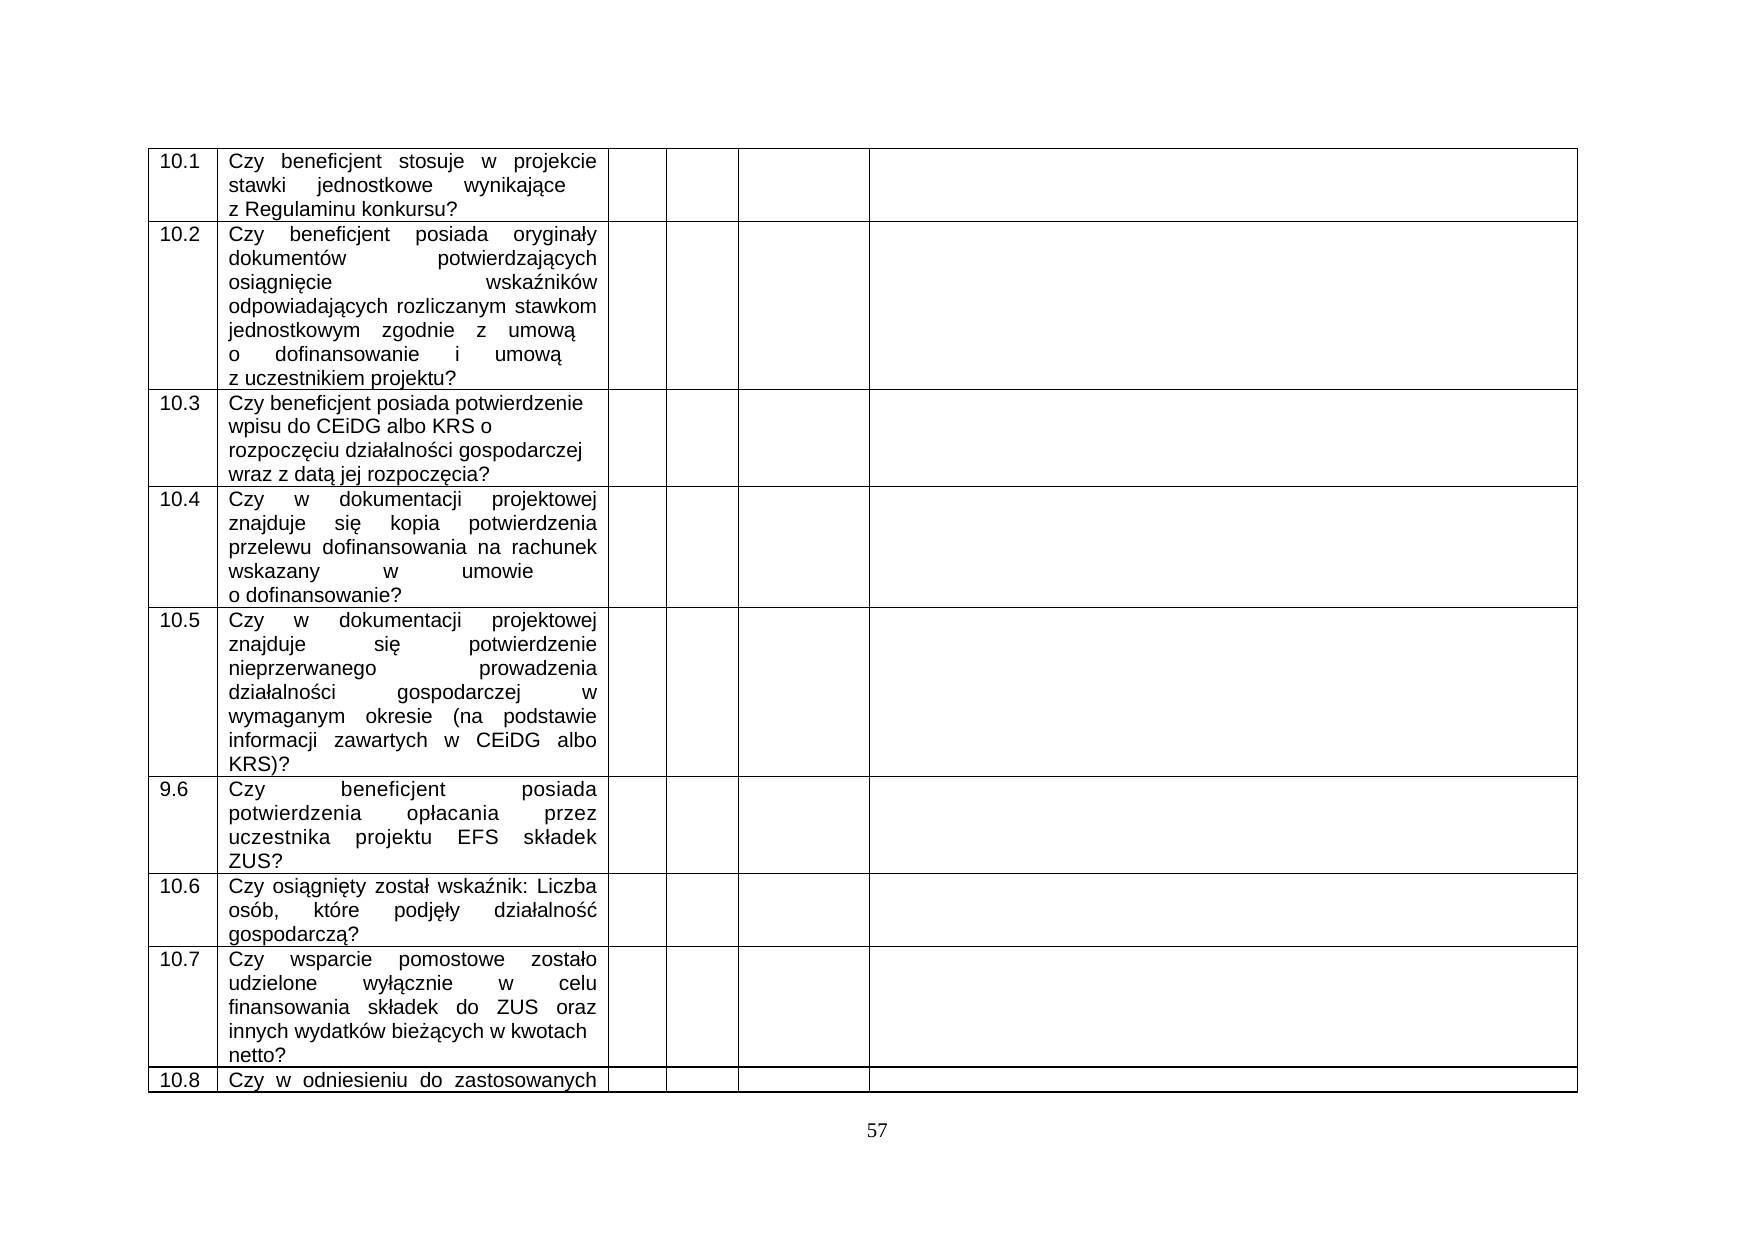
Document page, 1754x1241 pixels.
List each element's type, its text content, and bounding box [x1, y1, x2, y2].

table_cell [609, 1068, 666, 1091]
table_cell [870, 487, 1577, 607]
table_cell 9.6 [149, 777, 217, 873]
table_cell [870, 390, 1577, 486]
table_cell [609, 222, 666, 389]
table_cell [870, 608, 1577, 776]
table_cell [870, 149, 1577, 221]
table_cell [218, 1068, 608, 1091]
table_cell [609, 947, 666, 1066]
table_cell [667, 608, 738, 776]
table_cell [739, 222, 869, 389]
table_cell [870, 947, 1577, 1066]
table_cell [667, 874, 738, 946]
table_cell [667, 1068, 738, 1091]
table_cell 10.5 [149, 608, 217, 776]
table_cell 10.3 [149, 390, 217, 486]
table_cell [667, 487, 738, 607]
table_cell Czy w dokumentacji projektowej znajduje się kopia potwierdzenia przelewu dofinansowania na rachunek wskazany w umowie o dofinansowanie? [218, 487, 608, 607]
table_cell [739, 487, 869, 607]
table_cell [609, 874, 666, 946]
table_cell Czy wsparcie pomostowe zostało udzielone wyłącznie w celu finansowania składek do ZUS oraz innych wydatków bieżących w kwotach netto? [218, 947, 608, 1066]
table_cell [739, 390, 869, 486]
table_cell Czy beneficjent posiada potwierdzenie wpisu do CEiDG albo KRS o rozpoczęciu działalności gospodarczej wraz z datą jej rozpoczęcia? [218, 390, 608, 486]
table_cell [870, 777, 1577, 873]
table_cell Czy beneficjent posiada oryginały dokumentów potwierdzających osiągnięcie wskaźników odpowiadających rozliczanym stawkom jednostkowym zgodnie z umową o dofinansowanie i umową z uczestnikiem projektu? [218, 222, 608, 389]
table_cell Czy beneficjent stosuje w projekcie stawki jednostkowe wynikające z Regulaminu konkursu? [218, 149, 608, 221]
table_cell [609, 777, 666, 873]
table_cell Czy beneficjent posiada potwierdzenia opłacania przez uczestnika projektu EFS składek ZUS? [218, 777, 608, 873]
table_cell Czy w dokumentacji projektowej znajduje się potwierdzenie nieprzerwanego prowadzenia działalności gospodarczej w wymaganym okresie (na podstawie informacji zawartych w CEiDG albo KRS)? [218, 608, 608, 776]
table_cell 10.6 [149, 874, 217, 946]
table_cell [667, 777, 738, 873]
table_cell Czy osiągnięty został wskaźnik: Liczba osób, które podjęły działalność gospodarczą? [218, 874, 608, 946]
table_cell 10.2 [149, 222, 217, 389]
table_cell 10.4 [149, 487, 217, 607]
table_cell [609, 390, 666, 486]
table_cell [739, 874, 869, 946]
table_cell [609, 487, 666, 607]
table_cell [870, 1068, 1577, 1091]
table_cell 10.7 [149, 947, 217, 1066]
table_cell [739, 947, 869, 1066]
table_cell [739, 608, 869, 776]
table_cell [667, 390, 738, 486]
table_cell [739, 777, 869, 873]
table_cell [667, 222, 738, 389]
table_cell [667, 947, 738, 1066]
table_cell [667, 149, 738, 221]
table_cell [609, 149, 666, 221]
table_cell 10.8 [149, 1068, 217, 1091]
table_cell [870, 222, 1577, 389]
table_cell [609, 608, 666, 776]
table_cell [870, 874, 1577, 946]
table_cell [739, 149, 869, 221]
table_cell 10.1 [149, 149, 217, 221]
table_cell [739, 1068, 869, 1091]
